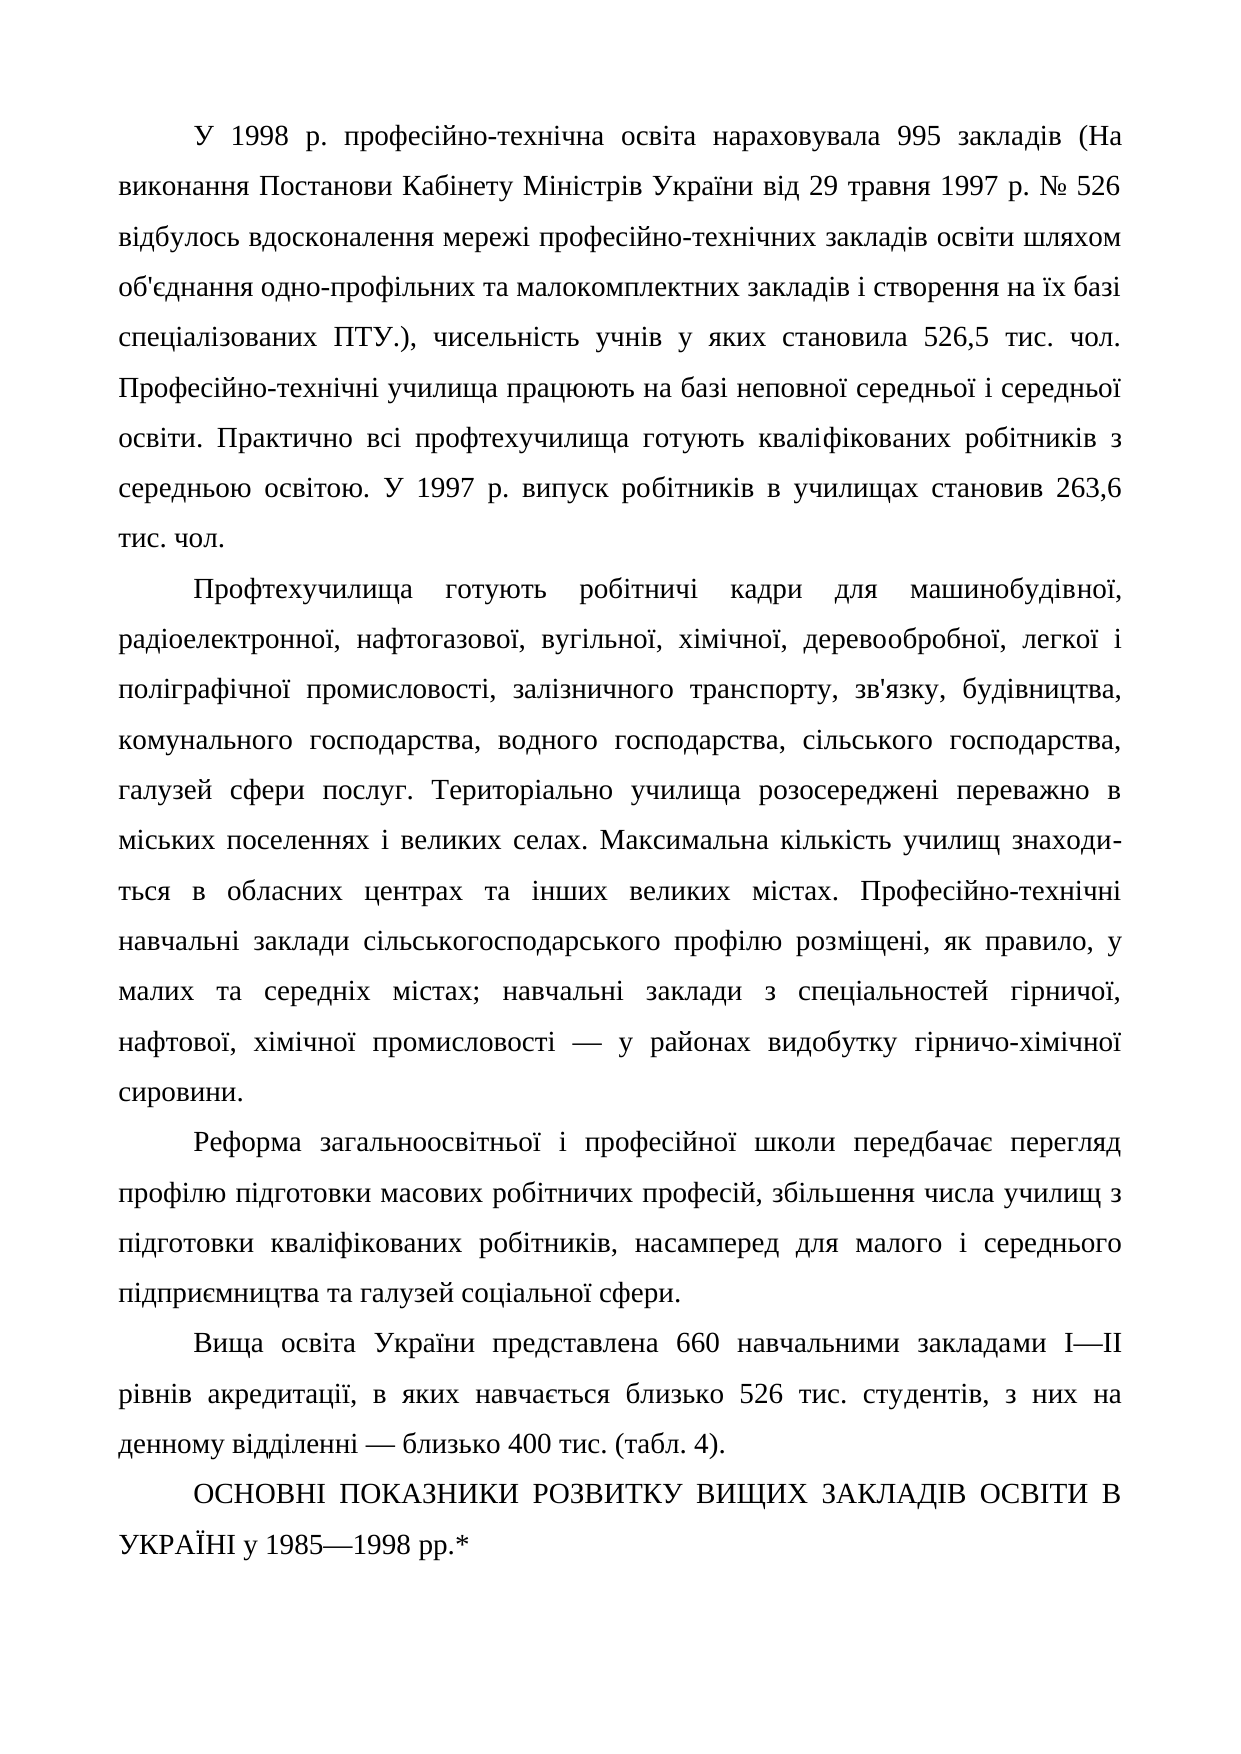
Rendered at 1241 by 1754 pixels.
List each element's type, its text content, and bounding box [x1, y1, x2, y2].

text У 1998 р. професійно-технічна освіта нараховувала 995 закладів (На виконання Постанови Кабінету Міністрів України від 29 травня 1997 р. № 526 відбулось вдосконалення мережі професійно-технічних закладів освіти шляхом об'єднання одно-профільних та малокомплектних закладів і створення на їх базі спеціалізованих ПТУ.), чисельність учнів у яких становила 526,5 тис. чол. Професійно-технічні училища працюють на базі неповної середньої і середньої освіти. Практично всі профтехучилища готують кваліфікованих робітників з середньою освітою. У 1997 р. випуск робітників в училищах становив 263,6 тис. чол. [118, 118, 1122, 554]
text ОСНОВНІ ПОКАЗНИКИ РОЗВИТКУ ВИЩИХ ЗАКЛАДІВ ОСВІТИ В УКРАЇНІ у 1985—1998 pp.* [118, 1477, 1122, 1560]
text Реформа загальноосвітньої і професійної школи передбачає перегляд профілю підготовки масових робітничих професій, збільшення числа училищ з підготовки кваліфікованих робітників, насамперед для малого і середнього підприємництва та галузей соціальної сфери. [118, 1124, 1122, 1309]
text Вища освіта України представлена 660 навчальними закладами І—II рівнів акредитації, в яких навчається близько 526 тис. студентів, з них на денному відділенні — близько 400 тис. (табл. 4). [118, 1326, 1122, 1460]
text Профтехучилища готують робітничі кадри для машинобудівної, радіоелектронної, нафтогазової, вугільної, хімічної, деревообробної, легкої і поліграфічної промисловості, залізничного транспорту, зв'язку, будівництва, комунального господарства, водного господарства, сільського господарства, галузей сфери послуг. Територіально училища розосереджені переважно в міських поселеннях і великих селах. Максимальна кількість училищ знаходиться в обласних центрах та інших великих містах. Професійно-технічні навчальні заклади сільськогосподарського профілю розміщені, як правило, у малих та середніх містах; навчальні заклади з спеціальностей гірничої, нафтової, хімічної промисловості — у районах видобутку гірничо-хімічної сировини. [118, 571, 1122, 1108]
